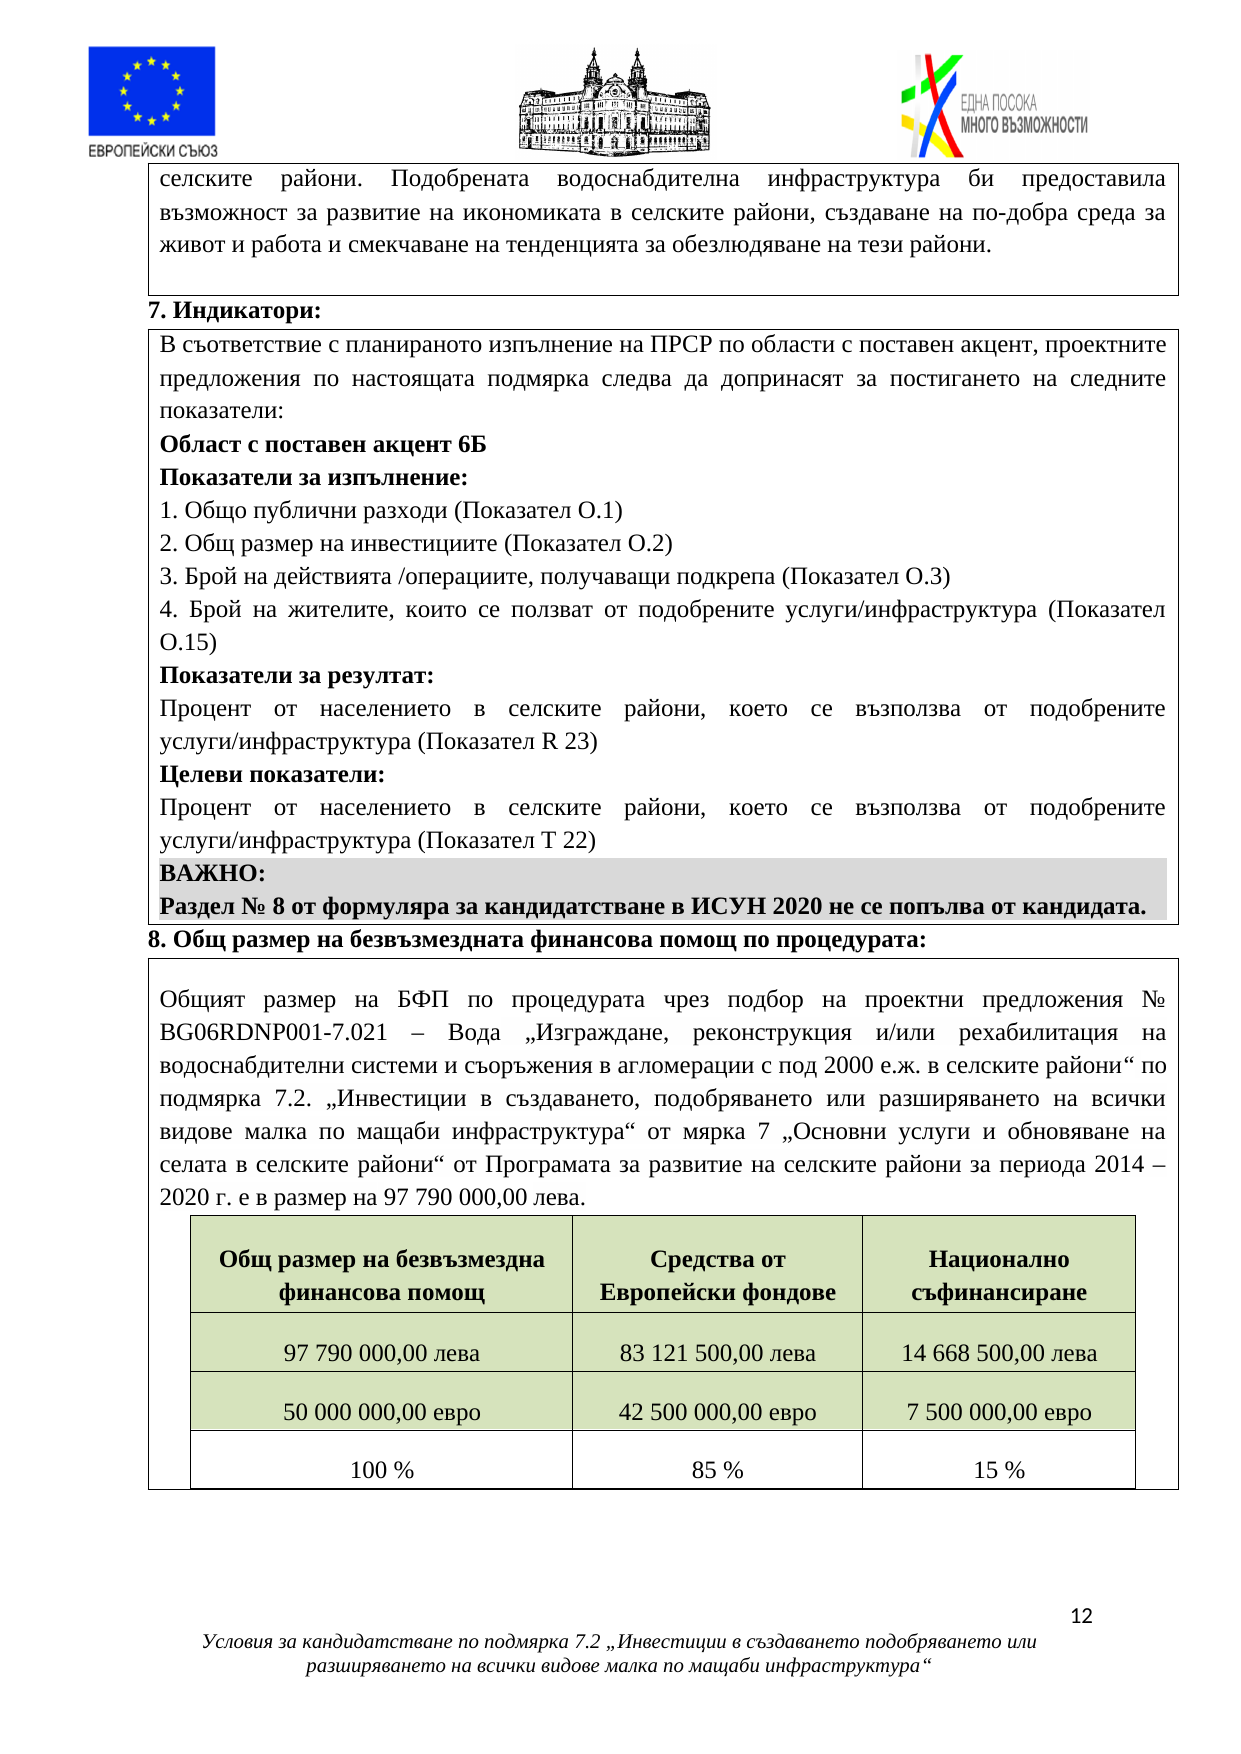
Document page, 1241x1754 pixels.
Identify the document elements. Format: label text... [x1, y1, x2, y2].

picture [514, 44, 718, 160]
table_header Общият размер на БФП по процедурата чрез подбор на проектни предложения № BG06RDNP001-7.021 – Вода „Изграждане, реконструкция и/или рехабилитация на водоснабдителни системи и съоръжения в агломерации с под 2000 е.ж. в селските райони“ по подмярка 7.2. „Инвестиции в създаването, подобряването или разширяването на всички видове малка по мащаби инфраструктура“ от мярка 7 „Основни услуги и обновяване на селата в селските райони“ от Програмата за развитие на селските райони за периода 2014 – 2020 г. е в размер на 97 790 000,00 лева. [149, 959, 1178, 1489]
picture [896, 50, 1090, 160]
subtitle 8. Общ размер на безвъзмездната финансова помощ по процедурата: [148, 925, 1093, 953]
table_header В съответствие с планираното изпълнение на ПРСР по области с поставен акцент, проектните предложения по настоящата подмярка следва да допринасят за постигането на следните показатели: Област с поставен акцент 6Б Показатели за изпълнение: 1. Общо публични разходи (Показател О.1) 2. Общ размер на инвестициите (Показател О.2) 3. Брой на действията /операциите, получаващи подкрепа (Показател О.3) 4. Брой на жителите, които се ползват от подобрените услуги/инфраструктура (Показател О.15) Показатели за резултат: Процент от населението в селските райони, което се възползва от подобрените услуги/инфраструктура (Показател R 23) Целеви показатели: Процент от населението в селските райони, което се възползва от подобрените услуги/инфраструктура (Показател Т 22) ВАЖНО: Раздел № 8 от формуляра за кандидатстване в ИСУН 2020 не се попълва от кандидата. [149, 330, 1178, 923]
picture [88, 45, 219, 160]
subtitle 7. Индикатори: [148, 296, 1093, 324]
